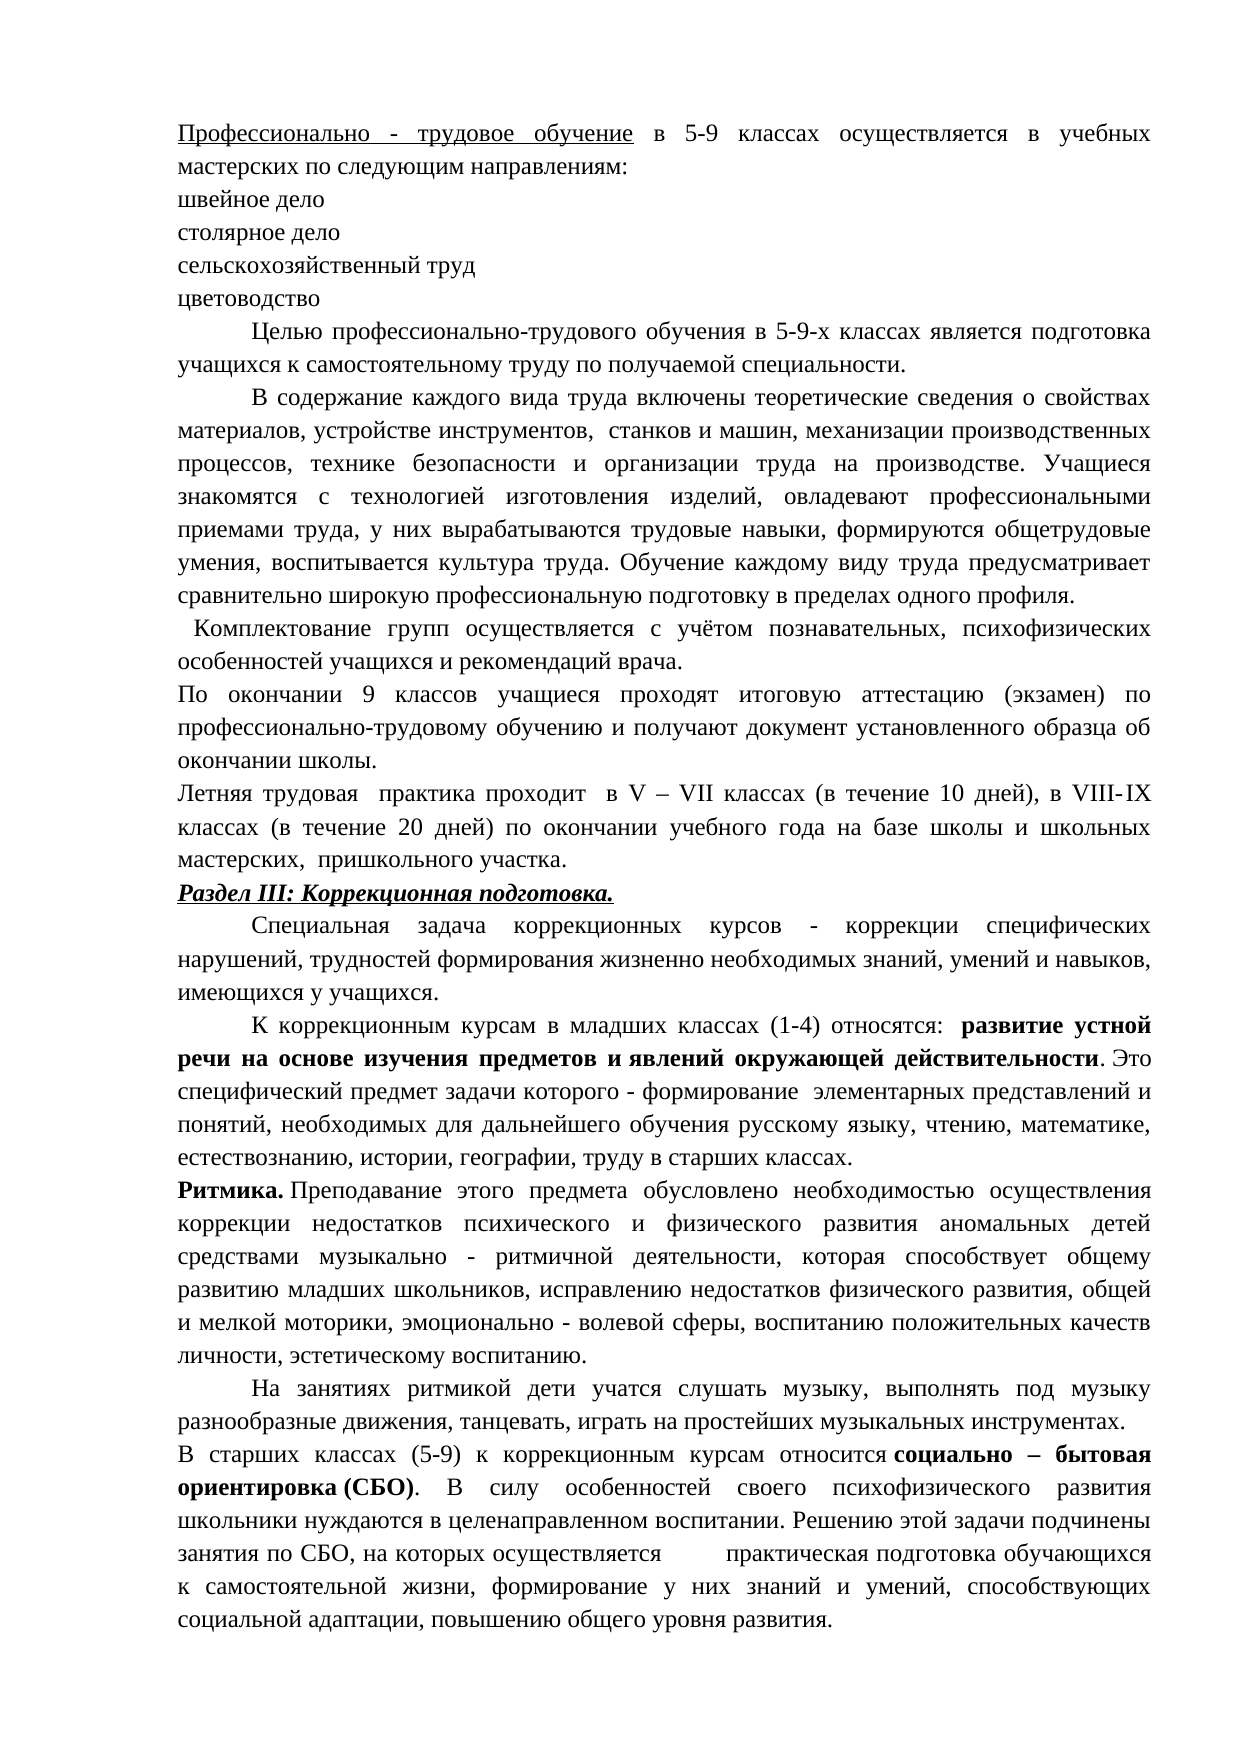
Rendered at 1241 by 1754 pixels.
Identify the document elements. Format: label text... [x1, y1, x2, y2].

text Специальная задача коррекционных курсов - коррекции специфических нарушений, трудностей формирования жизненно необходимых знаний, умений и навыков, имеющихся у учащихся. [177, 911, 1152, 944]
text На занятиях ритмикой дети учатся слушать музыку, выполнять под музыку разнообразные движения, танцевать, играть на простейших музыкальных инструментах. [177, 1373, 1152, 1435]
text К коррекционным курсам в младших классах (1-4) относятся: развитие устной речи на основе изучения предметов и явлений окружающей действительности. Это специфический предмет задачи которого - формирование элементарных представлений и понятий, необходимых для дальнейшего обучения русскому языку, чтению, математике, естествознанию, истории, географии, труду в старших классах. [177, 1137, 1152, 1171]
text Раздел III: Коррекционная подготовка. [177, 878, 1152, 906]
text столярное дело [177, 217, 1152, 246]
text В старших классах (5-9) к коррекционным курсам относится социально – бытовая ориентировка (СБО). В силу особенностей своего психофизического развития школьники нуждаются в целенаправленном воспитании. Решению этой задачи подчинены занятия по СБО, на которых осуществляется практическая подготовка обучающихся к самостоятельной жизни, формирование у них знаний и умений, способствующих социальной адаптации, повышению общего уровня развития. [177, 1600, 1152, 1633]
text Летняя трудовая практика проходит в V – VII классах (в течение 10 дней), в VIII-IX классах (в течение 20 дней) по окончании учебного года на базе школы и школьных мастерских, пришкольного участка. [177, 778, 1152, 873]
text Комплектование групп осуществляется с учётом познавательных, психофизических особенностей учащихся и рекомендаций врача. [177, 613, 1152, 675]
text Ритмика. Преподавание этого предмета обусловлено необходимостью осуществления коррекции недостатков психического и физического развития аномальных детей средствами музыкально - ритмичной деятельности, которая способствует общему развитию младших школьников, исправлению недостатков физического развития, общей и мелкой моторики, эмоционально - волевой сферы, воспитанию положительных качеств личности, эстетическому воспитанию. [177, 1336, 1152, 1369]
text В содержание каждого вида труда включены теоретические сведения о свойствах материалов, устройстве инструментов, станков и машин, механизации производственных процессов, технике безопасности и организации труда на производстве. Учащиеся знакомятся с технологией изготовления изделий, овладевают профессиональными приемами труда, у них вырабатываются трудовые навыки, формируются общетрудовые умения, воспитывается культура труда. Обучение каждому виду труда предусматривает сравнительно широкую профессиональную подготовку в пределах одного профиля. [177, 382, 1152, 609]
text Профессионально - трудовое обучение в 5-9 классах осуществляется в учебных мастерских по следующим направлениям: [177, 118, 1152, 180]
text цветоводство [177, 283, 1152, 312]
text По окончании 9 классов учащиеся проходят итоговую аттестацию (экзамен) по профессионально-трудовому обучению и получают документ установленного образца об окончании школы. [177, 679, 1152, 774]
text Специальная задача коррекционных курсов - коррекции специфических нарушений, трудностей формирования жизненно необходимых знаний, умений и навыков, имеющихся у учащихся. [177, 972, 1152, 1005]
text В старших классах (5-9) к коррекционным курсам относится социально – бытовая ориентировка (СБО). В силу особенностей своего психофизического развития школьники нуждаются в целенаправленном воспитании. Решению этой задачи подчинены занятия по СБО, на которых осуществляется практическая подготовка обучающихся к самостоятельной жизни, формирование у них знаний и умений, способствующих социальной адаптации, повышению общего уровня развития. [177, 1439, 1152, 1505]
text Целью профессионально-трудового обучения в 5-9-х классах является подготовка учащихся к самостоятельному труду по получаемой специальности. [177, 316, 1152, 378]
text К коррекционным курсам в младших классах (1-4) относятся: развитие устной речи на основе изучения предметов и явлений окружающей действительности. Это специфический предмет задачи которого - формирование элементарных представлений и понятий, необходимых для дальнейшего обучения русскому языку, чтению, математике, естествознанию, истории, географии, труду в старших классах. [177, 1010, 1152, 1076]
text швейное дело [177, 184, 1152, 213]
text сельскохозяйственный труд [177, 250, 1152, 279]
